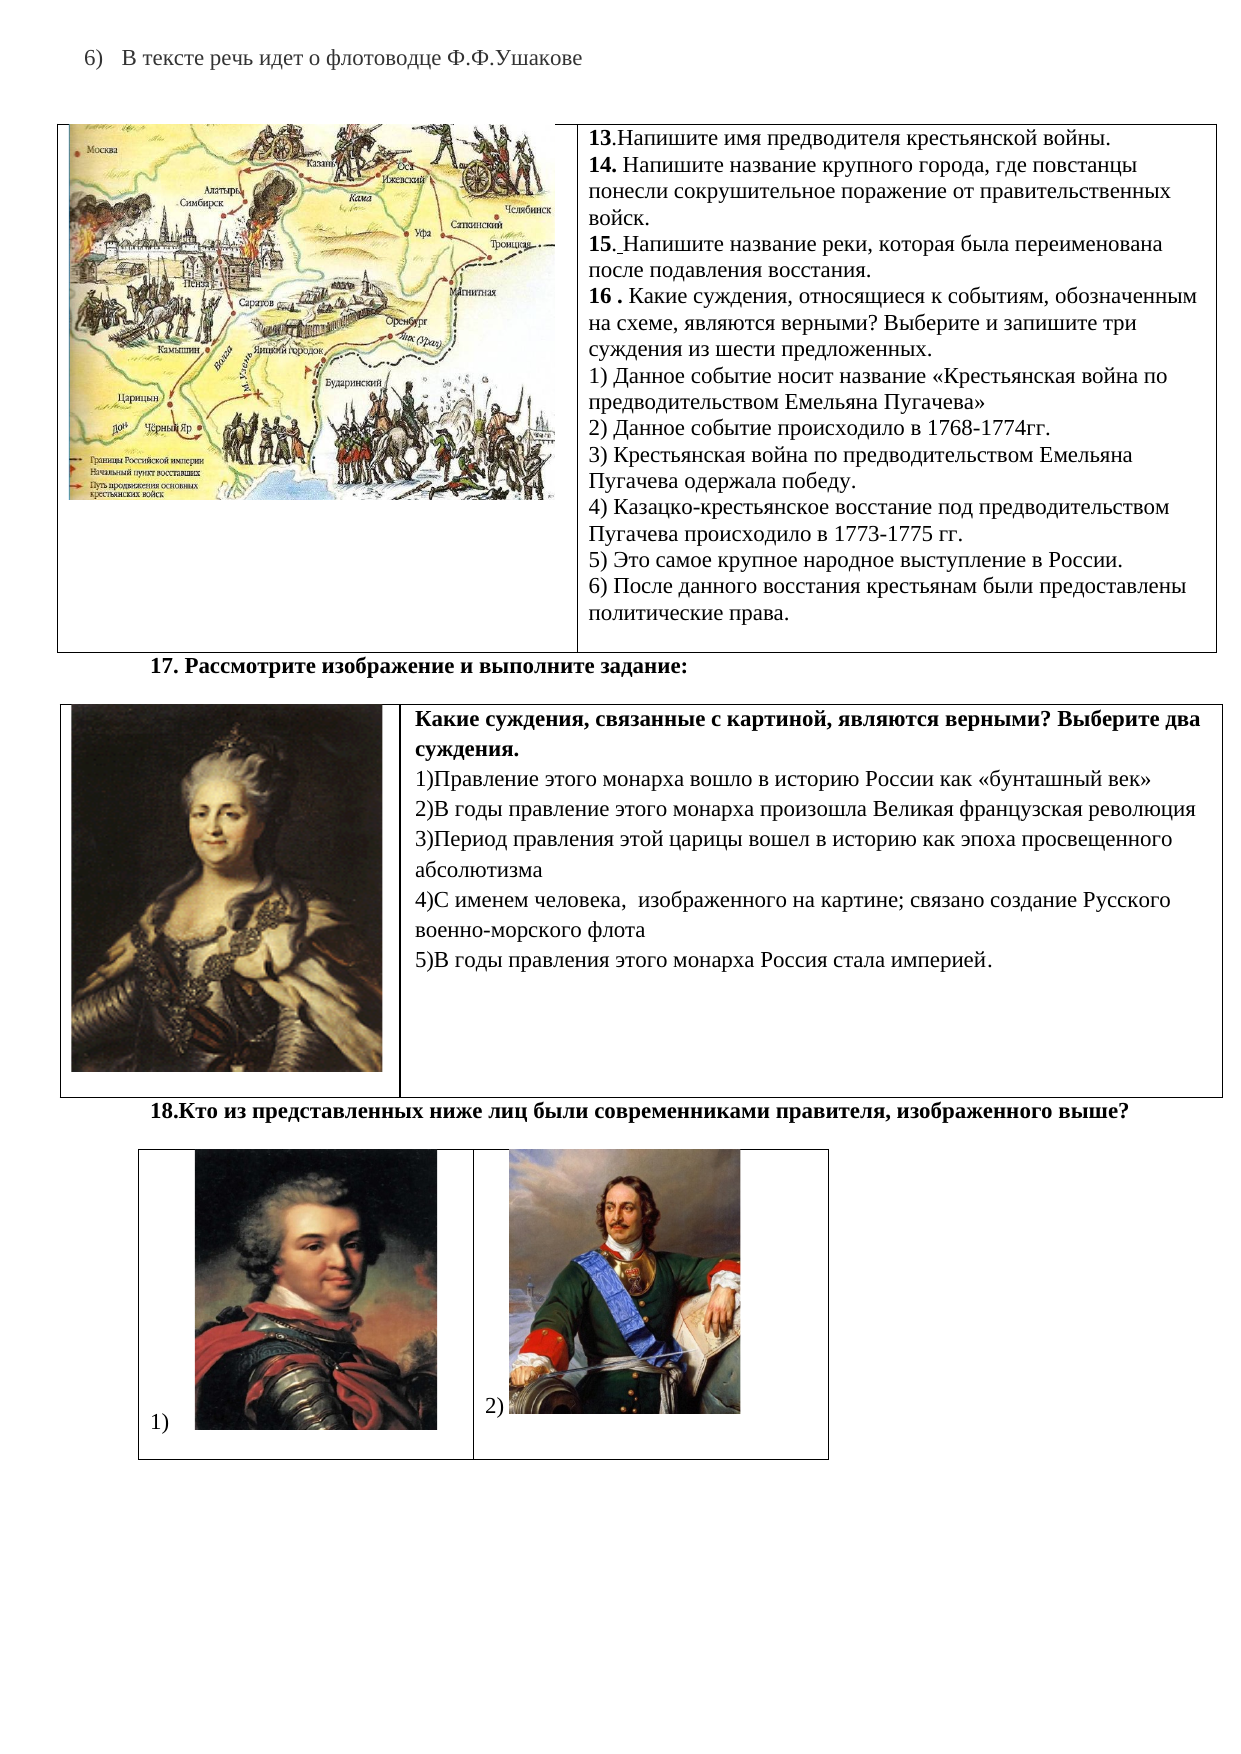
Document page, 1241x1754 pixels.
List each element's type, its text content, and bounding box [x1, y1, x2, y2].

table_header Какие суждения, связанные с картиной, являются верными? Выберите два суждения. 1)Правление этого монарха вошло в историю России как «бунташный век» 2)В годы правление этого монарха произошла Великая французская революция 3)Период правления этой царицы вошел в историю как эпоха просвещенного абсолютизма 4)С именем человека, изображенного на картине; связано создание Русского военно-морского флота 5)В годы правления этого монарха Россия стала империей. [401, 705, 1222, 1097]
table_header 2) [474, 1150, 828, 1459]
picture [194, 1149, 438, 1430]
table_header [61, 705, 399, 1097]
list 18.Кто из представленных ниже лиц были современниками правителя, изображенного выше? [150, 1098, 1211, 1124]
picture [68, 124, 555, 500]
picture [71, 704, 383, 1072]
table_header 1) [139, 1150, 473, 1459]
list В тексте речь идет о флотоводце Ф.Ф.Ушакове [84, 44, 1217, 71]
table_header [58, 125, 577, 652]
table_header 13.Напишите имя предводителя крестьянской войны. 14. Напишите название крупного города, где повстанцы понесли сокрушительное поражение от правительственных войск. 15. Напишите название реки, которая была переименована после подавления восстания. 16 . Какие суждения, относящиеся к событиям, обозначенным на схеме, являются верными? Выберите и запишите три суждения из шести предложенных. 1) Данное событие носит название «Крестьянская война по предводительством Емельяна Пугачева» 2) Данное событие происходило в 1768-1774гг. 3) Крестьянская война по предводительством Емельяна Пугачева одержала победу. 4) Казацко-крестьянское восстание под предводительством Пугачева происходило в 1773-1775 гг. 5) Это самое крупное народное выступление в России. 6) После данного восстания крестьянам были предоставлены политические права. [578, 125, 1216, 652]
picture [509, 1149, 741, 1414]
list 17. Рассмотрите изображение и выполните задание: [150, 653, 1211, 679]
